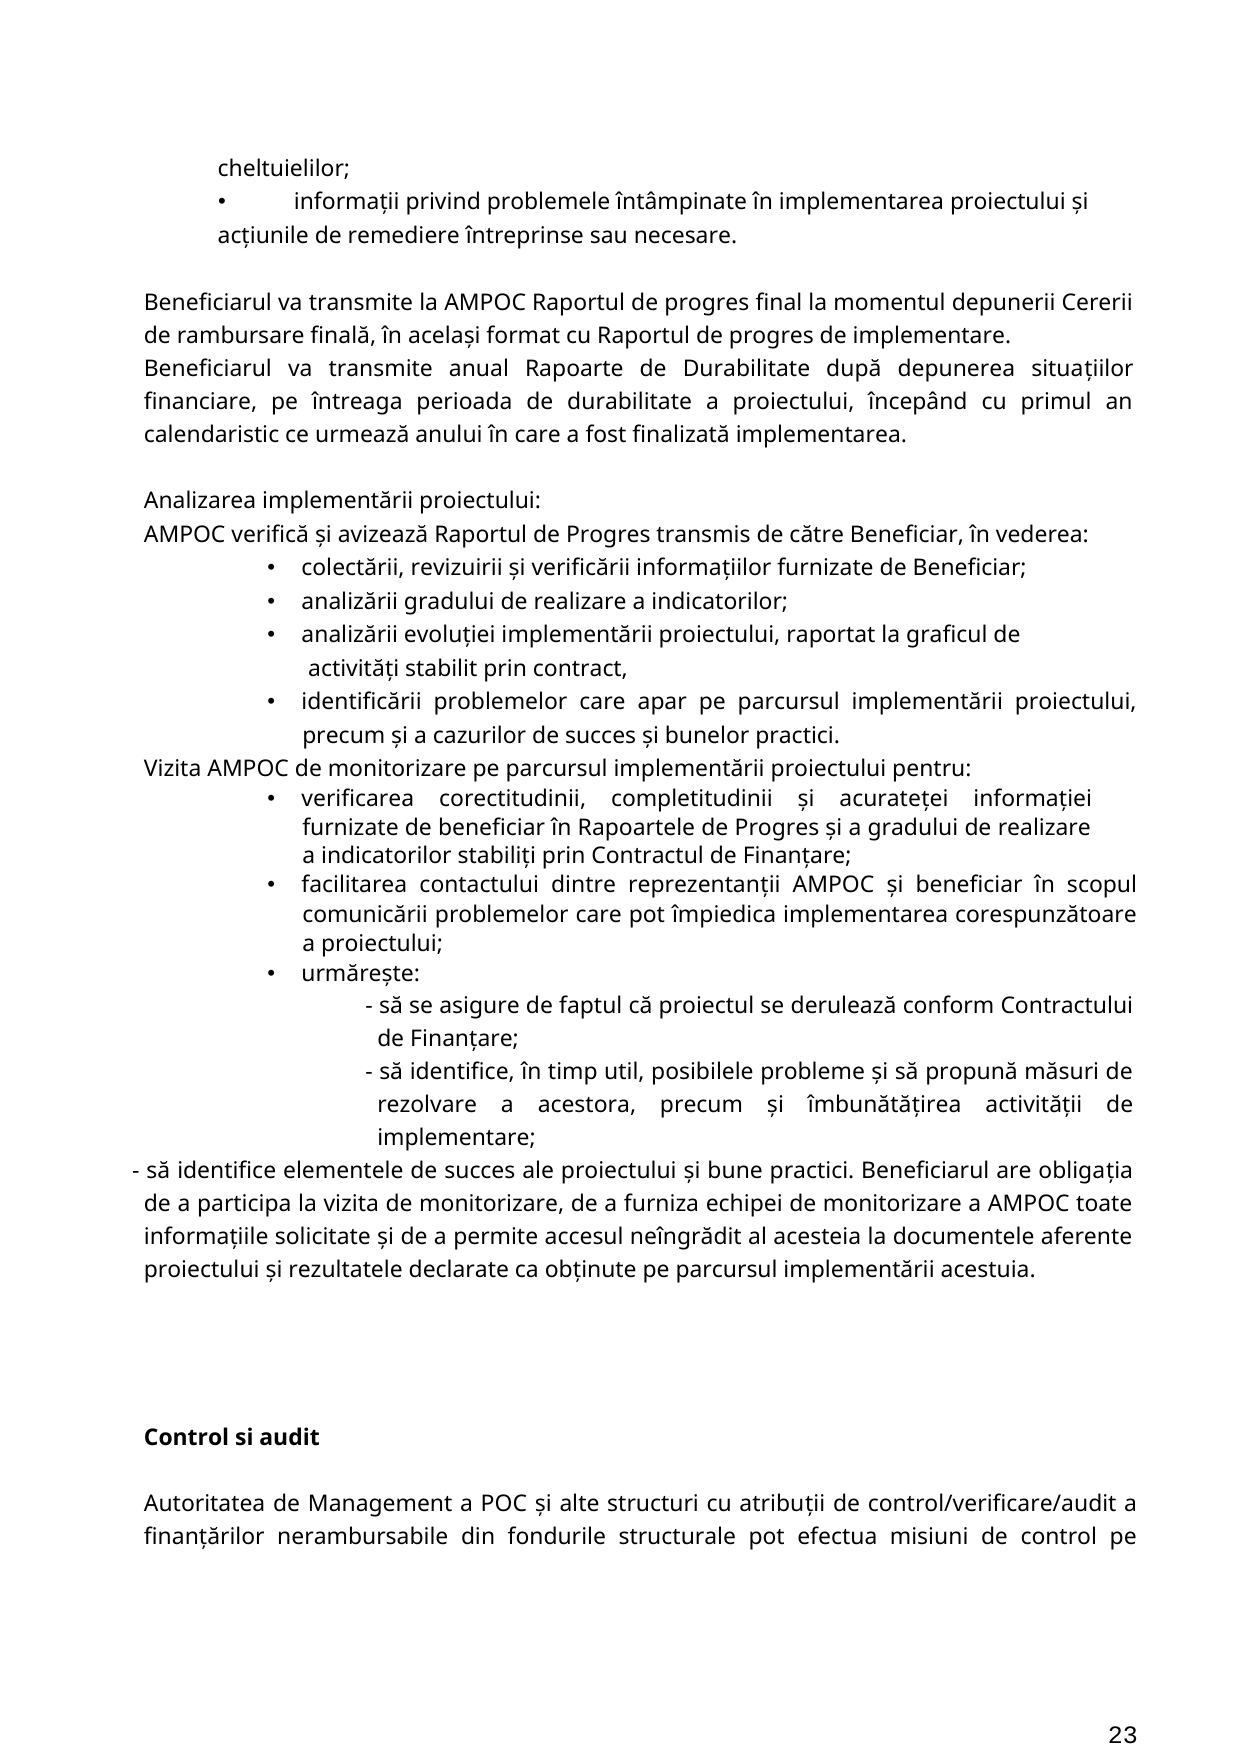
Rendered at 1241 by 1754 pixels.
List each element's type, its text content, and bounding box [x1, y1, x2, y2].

list informaţii privind problemele întâmpinate în implementarea proiectului şi acţiunile de remediere întreprinse sau necesare. [217, 183, 1138, 250]
text Analizarea implementării proiectului: [144, 482, 1138, 515]
text - să identifice elementele de succes ale proiectului şi bune practici. Beneficiarul are obligaţia de a participa la vizita de monitorizare, de a furniza echipei de monitorizare a AMPOC toate informaţiile solicitate şi de a permite accesul neîngrădit al acesteia la documentele aferente proiectului şi rezultatele declarate ca obţinute pe parcursul implementării acestuia. [132, 1152, 1133, 1284]
list urmăreşte: [267, 958, 1138, 987]
list verificarea corectitudinii, completitudinii şi acurateţei informaţiei furnizate de beneficiar în Rapoartele de Progres şi a gradului de realizare a indicatorilor stabiliţi prin Contractul de Finanţare; [267, 784, 1092, 869]
text AMPOC verifică şi avizează Raportul de Progres transmis de către Beneficiar, în vederea: [144, 515, 1138, 549]
list colectării, revizuirii şi verificării informaţiilor furnizate de Beneficiar; [267, 549, 1138, 582]
list analizării evoluţiei implementării proiectului, raportat la graficul de [267, 616, 1138, 649]
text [144, 1485, 1138, 1551]
text activităţi stabilit prin contract, [302, 649, 1138, 683]
list facilitarea contactului dintre reprezentanţii AMPOC şi beneficiar în scopul comunicării problemelor care pot împiedica implementarea corespunzătoare a proiectului; [267, 869, 1138, 958]
text Beneficiarul va transmite la AMPOC Raportul de progres final la momentul depunerii Cererii de rambursare finală, în acelaşi format cu Raportul de progres de implementare. [144, 284, 1133, 350]
text Vizita AMPOC de monitorizare pe parcursul implementării proiectului pentru: [144, 750, 1138, 784]
text Beneficiarul va transmite anual Rapoarte de Durabilitate după depunerea situaţiilor financiare, pe întreaga perioada de durabilitate a proiectului, începând cu primul an calendaristic ce urmează anului în care a fost finalizată implementarea. [144, 350, 1133, 449]
list analizării gradului de realizare a indicatorilor; [267, 582, 1138, 616]
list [217, 150, 1138, 183]
text - să identifice, în timp util, posibilele probleme şi să propună măsuri de rezolvare a acestora, precum şi îmbunătăţirea activităţii de implementare; [365, 1053, 1133, 1152]
text - să se asigure de faptul că proiectul se derulează conform Contractului de Finanţare; [365, 987, 1133, 1053]
text Control si audit [144, 1419, 1138, 1452]
list identificării problemelor care apar pe parcursul implementării proiectului, precum şi a cazurilor de succes şi bunelor practici. [267, 683, 1138, 750]
